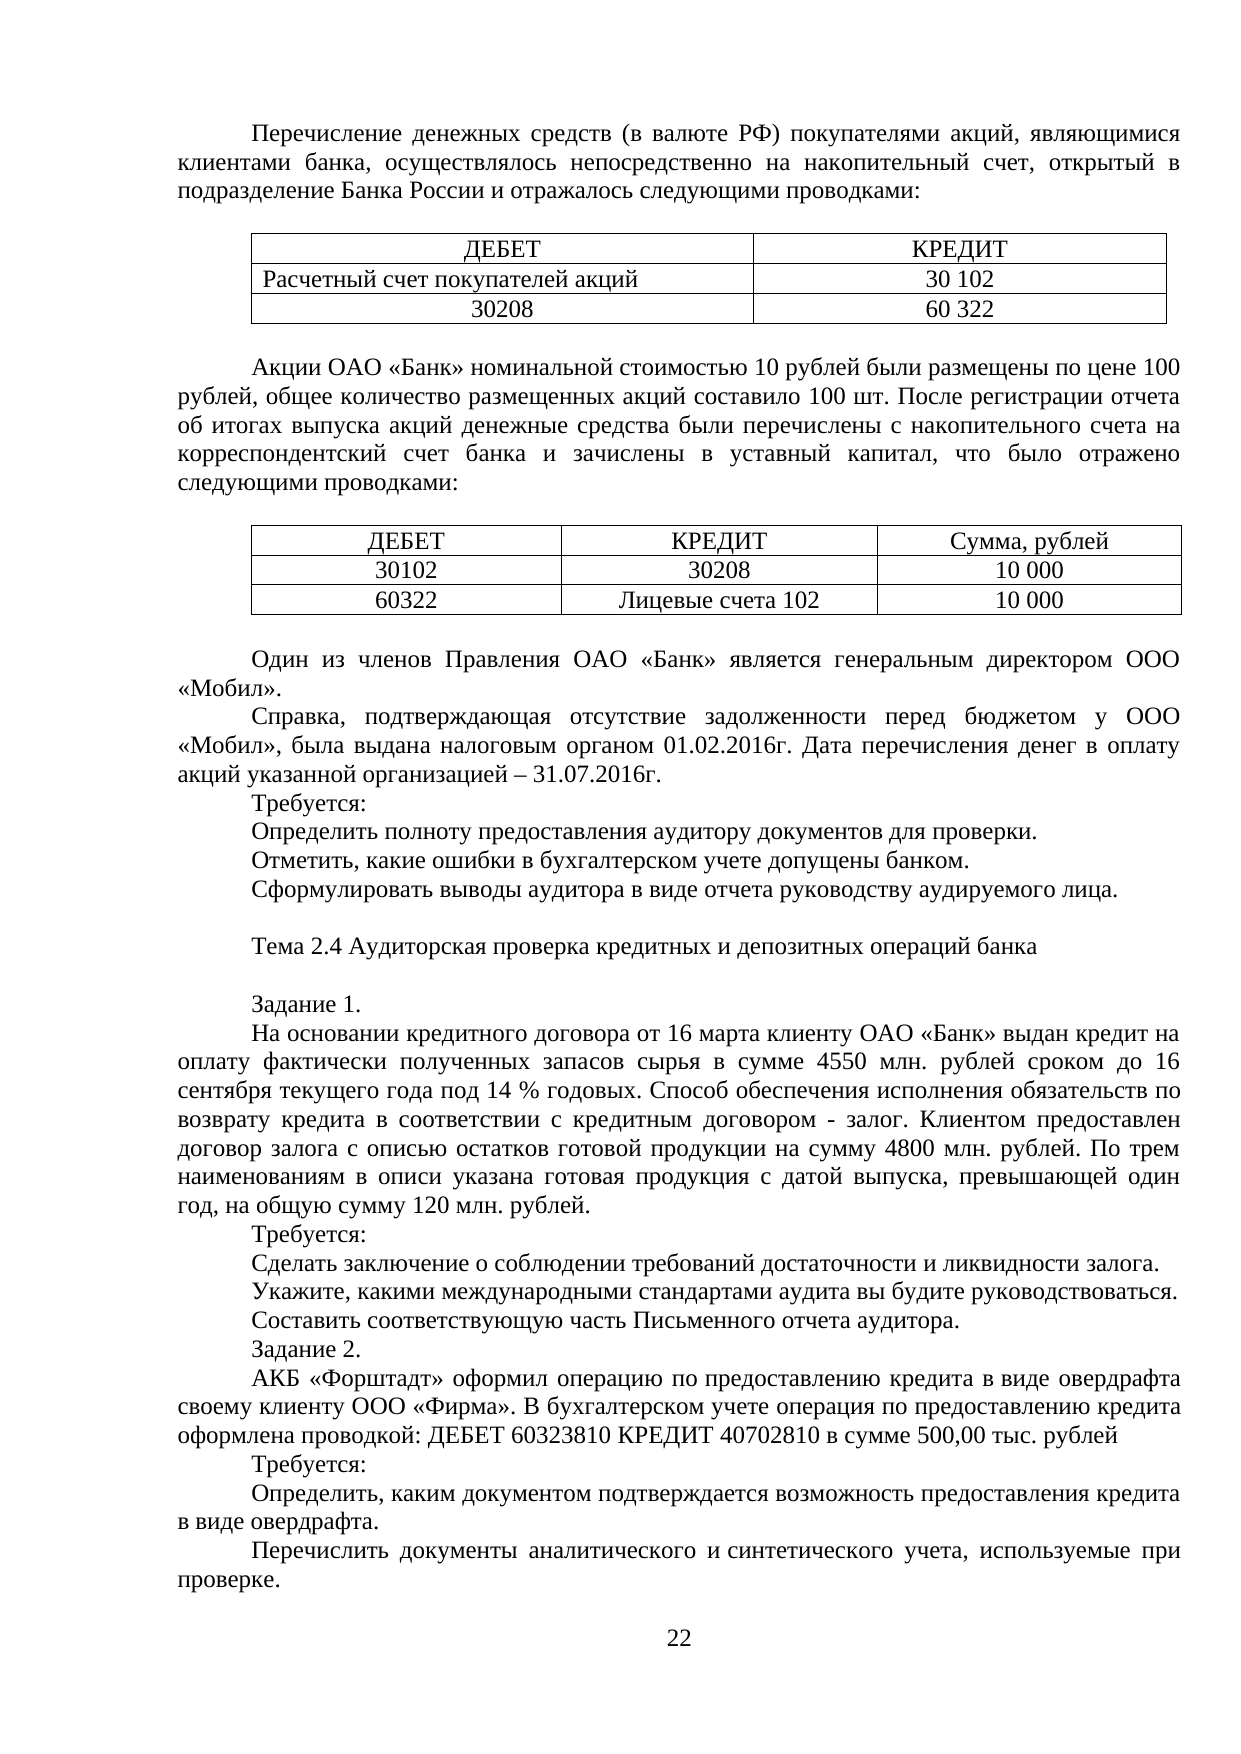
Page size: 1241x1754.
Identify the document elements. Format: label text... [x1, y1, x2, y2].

text Тема 2.4 Аудиторская проверка кредитных и депозитных операций банка [177, 931, 1181, 960]
text Акции ОАО «Банк» номинальной стоимостью 10 рублей были размещены по цене 100 рублей, общее количество размещенных акций составило 100 шт. После регистрации отчета об итогах выпуска акций денежные средства были перечислены с накопительного счета на корреспондентский счет банка и зачислены в уставный капитал, что было отражено следующими проводками: [177, 352, 1181, 496]
text Определить, каким документом подтверждается возможность предоставления кредита в виде овердрафта. [177, 1478, 1181, 1535]
table_cell 30 102 [754, 264, 1166, 293]
text Требуется: [177, 1449, 1181, 1478]
text Справка, подтверждающая отсутствие задолженности перед бюджетом у ООО «Мобил», была выдана налоговым органом 01.02.2016г. Дата перечисления денег в оплату акций указанной организацией – 31.07.2016г. [177, 701, 1181, 788]
table_cell 30208 [562, 556, 877, 584]
table_cell Лицевые счета 102 [562, 585, 877, 614]
text Сделать заключение о соблюдении требований достаточности и ликвидности залога. [177, 1248, 1181, 1276]
text Определить полноту предоставления аудитору документов для проверки. [177, 816, 1181, 845]
text Задание 1. [177, 989, 1181, 1018]
table_cell 10 000 [878, 585, 1181, 614]
text Перечисление денежных средств (в валюте РФ) покупателями акций, являющимися клиентами банка, осуществлялось непосредственно на накопительный счет, открытый в подразделение Банка России и отражалось следующими проводками: [177, 118, 1181, 204]
table_cell 30208 [252, 294, 753, 322]
table_header КРЕДИТ [562, 526, 877, 554]
table_cell 60322 [252, 585, 561, 614]
table_header КРЕДИТ [754, 234, 1166, 263]
text Составить соответствующую часть Письменного отчета аудитора. [177, 1305, 1181, 1334]
text Один из членов Правления ОАО «Банк» является генеральным директором ООО «Мобил». [177, 644, 1181, 701]
text Укажите, какими международными стандартами аудита вы будите руководствоваться. [177, 1276, 1181, 1305]
text Отметить, какие ошибки в бухгалтерском учете допущены банком. [177, 845, 1181, 874]
table_cell 60 322 [754, 294, 1166, 322]
text Требуется: [177, 1219, 1181, 1248]
text Перечислить документы аналитического и синтетического учета, используемые при проверке. [177, 1535, 1181, 1593]
table_header Сумма, рублей [878, 526, 1181, 554]
table_cell 30102 [252, 556, 561, 584]
text Сформулировать выводы аудитора в виде отчета руководству аудируемого лица. [177, 874, 1181, 903]
table_cell Расчетный счет покупателей акций [252, 264, 753, 293]
text Задание 2. [177, 1334, 1181, 1363]
table_cell 10 000 [878, 556, 1181, 584]
table_header ДЕБЕТ [252, 526, 561, 554]
text АКБ «Форштадт» оформил операцию по предоставлению кредита в виде овердрафта своему клиенту ООО «Фирма». В бухгалтерском учете операция по предоставлению кредита оформлена проводкой: ДЕБЕТ 60323810 КРЕДИТ 40702810 в сумме 500,00 тыс. рублей [177, 1363, 1181, 1449]
text На основании кредитного договора от 16 марта клиенту ОАО «Банк» выдан кредит на оплату фактически полученных запасов сырья в сумме 4550 млн. рублей сроком до 16 сентября текущего года под 14 % годовых. Способ обеспечения исполнения обязательств по возврату кредита в соответствии с кредитным договором - залог. Клиентом предоставлен договор залога с описью остатков готовой продукции на сумму 4800 млн. рублей. По трем наименованиям в описи указана готовая продукция с датой выпуска, превышающей один год, на общую сумму 120 млн. рублей. [177, 1018, 1181, 1219]
text Требуется: [177, 788, 1181, 816]
table_header ДЕБЕТ [252, 234, 753, 263]
